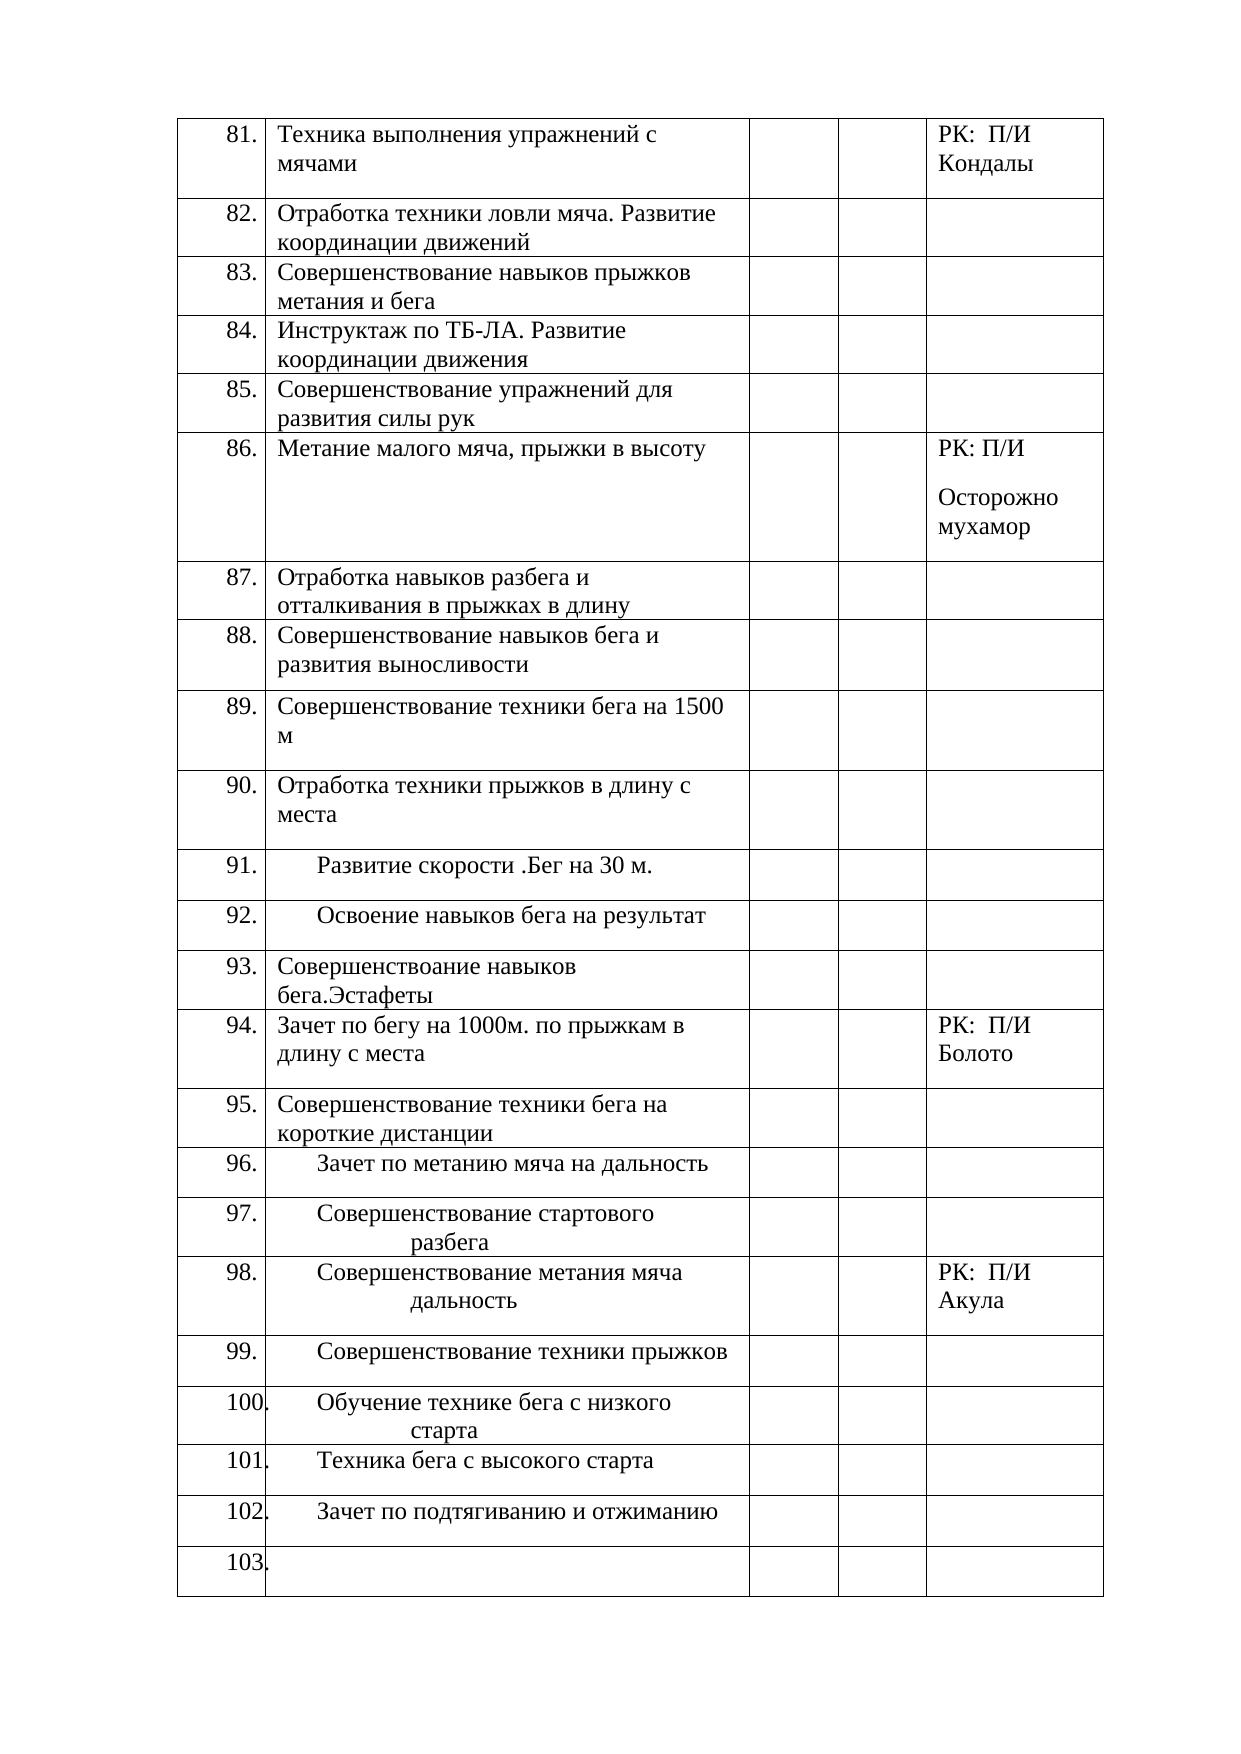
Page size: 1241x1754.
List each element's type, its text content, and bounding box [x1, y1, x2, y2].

table_cell [178, 1148, 265, 1197]
table_cell [750, 1496, 838, 1546]
table_cell [839, 433, 926, 561]
table_cell [927, 257, 1103, 314]
table_cell [839, 1496, 926, 1546]
table_cell [839, 1257, 926, 1335]
table_cell Совершенствование навыков прыжков метания и бега [266, 257, 749, 314]
table_cell Зачет по метанию мяча на дальность [266, 1148, 749, 1197]
table_cell [178, 620, 265, 690]
table_cell [839, 316, 926, 373]
table_cell [927, 1198, 1103, 1256]
table_cell [750, 850, 838, 899]
table_cell [927, 771, 1103, 849]
table_cell [927, 1387, 1103, 1444]
table_cell [178, 1257, 265, 1335]
table_cell Обучение технике бега с низкого старта [266, 1387, 749, 1444]
table_cell Зачет по подтягиванию и отжиманию [266, 1496, 749, 1546]
table_cell [750, 620, 838, 690]
table_cell [927, 199, 1103, 256]
table_cell [750, 1089, 838, 1147]
table_cell [927, 951, 1103, 1009]
table_cell Техника бега с высокого старта [266, 1445, 749, 1495]
table_cell [839, 562, 926, 619]
table_cell [750, 1387, 838, 1444]
table_cell [750, 119, 838, 197]
table_cell [839, 1010, 926, 1088]
table_cell [750, 199, 838, 256]
table_cell [178, 951, 265, 1009]
table_cell [178, 433, 265, 561]
table_cell РК: П/И Кондалы [927, 119, 1103, 197]
table_cell Совершенствование техники бега на 1500 м [266, 691, 749, 769]
table_cell [750, 1445, 838, 1495]
table_cell Совершенствование метания мяча дальность [266, 1257, 749, 1335]
table_cell [750, 691, 838, 769]
table_cell [839, 1547, 926, 1596]
table_cell [178, 691, 265, 769]
table_cell Отработка техники ловли мяча. Развитие координации движений [266, 199, 749, 256]
table_cell [178, 1496, 265, 1546]
table_cell [927, 374, 1103, 432]
table_cell [839, 771, 926, 849]
table_cell [750, 257, 838, 314]
table_cell Совершенствование техники прыжков [266, 1336, 749, 1386]
table_cell [927, 562, 1103, 619]
table_cell [178, 316, 265, 373]
table_cell [839, 1089, 926, 1147]
table_cell [839, 691, 926, 769]
table_cell Метание малого мяча, прыжки в высоту [266, 433, 749, 561]
table_cell [750, 1257, 838, 1335]
table_cell [839, 620, 926, 690]
table_cell [927, 620, 1103, 690]
table_cell [839, 1387, 926, 1444]
table_cell [178, 199, 265, 256]
table_cell [927, 1547, 1103, 1596]
table_cell [839, 374, 926, 432]
table_cell [178, 1089, 265, 1147]
table_cell [178, 1387, 265, 1444]
table_cell [927, 1445, 1103, 1495]
table_cell [178, 374, 265, 432]
table_cell [927, 1089, 1103, 1147]
table_cell [178, 1547, 265, 1596]
table_cell [178, 850, 265, 899]
table_cell Инструктаж по ТБ-ЛА. Развитие координации движения [266, 316, 749, 373]
table_cell [839, 119, 926, 197]
table_cell [750, 1547, 838, 1596]
table_cell [178, 1010, 265, 1088]
table_cell [927, 691, 1103, 769]
table_cell Отработка техники прыжков в длину с места [266, 771, 749, 849]
table_cell [839, 850, 926, 899]
table_cell Совершенствование техники бега на короткие дистанции [266, 1089, 749, 1147]
table_cell РК: П/И Болото [927, 1010, 1103, 1088]
table_cell [750, 1148, 838, 1197]
table_cell Совершенствование стартового разбега [266, 1198, 749, 1256]
table_cell [839, 199, 926, 256]
table_cell Зачет по бегу на 1000м. по прыжкам в длину с места [266, 1010, 749, 1088]
table_cell [178, 771, 265, 849]
table_cell [750, 951, 838, 1009]
table_cell Совершенствоание навыков бега.Эстафеты [266, 951, 749, 1009]
table_cell Отработка навыков разбега и отталкивания в прыжках в длину [266, 562, 749, 619]
table_cell [750, 374, 838, 432]
table_cell [178, 1336, 265, 1386]
table_cell [750, 433, 838, 561]
table_cell [750, 1010, 838, 1088]
table_cell [750, 1336, 838, 1386]
table_cell [927, 1336, 1103, 1386]
table_cell [750, 1198, 838, 1256]
table_cell [266, 1547, 749, 1596]
table_cell [750, 901, 838, 950]
table_cell Совершенствование упражнений для развития силы рук [266, 374, 749, 432]
table_cell [839, 1198, 926, 1256]
table_cell [178, 1198, 265, 1256]
table_cell [178, 1445, 265, 1495]
table_cell [839, 257, 926, 314]
table_cell Техника выполнения упражнений с мячами [266, 119, 749, 197]
table_cell [927, 1496, 1103, 1546]
table_cell [839, 1148, 926, 1197]
table_cell РК: П/И Акула [927, 1257, 1103, 1335]
table_cell [750, 316, 838, 373]
table_cell [839, 1445, 926, 1495]
table_cell [750, 562, 838, 619]
table_cell [927, 316, 1103, 373]
table_cell [839, 1336, 926, 1386]
table_cell [927, 1148, 1103, 1197]
table_cell РК: П/И Осторожно мухамор [927, 433, 1103, 561]
table_cell [927, 901, 1103, 950]
table_cell [839, 951, 926, 1009]
table_cell Совершенствование навыков бега и развития выносливости [266, 620, 749, 690]
table_cell [178, 901, 265, 950]
table_cell [927, 850, 1103, 899]
table_cell [839, 901, 926, 950]
table_cell Освоение навыков бега на результат [266, 901, 749, 950]
table_cell Развитие скорости .Бег на 30 м. [266, 850, 749, 899]
table_cell [178, 119, 265, 197]
table_cell [750, 771, 838, 849]
table_cell [178, 257, 265, 314]
table_cell [178, 562, 265, 619]
